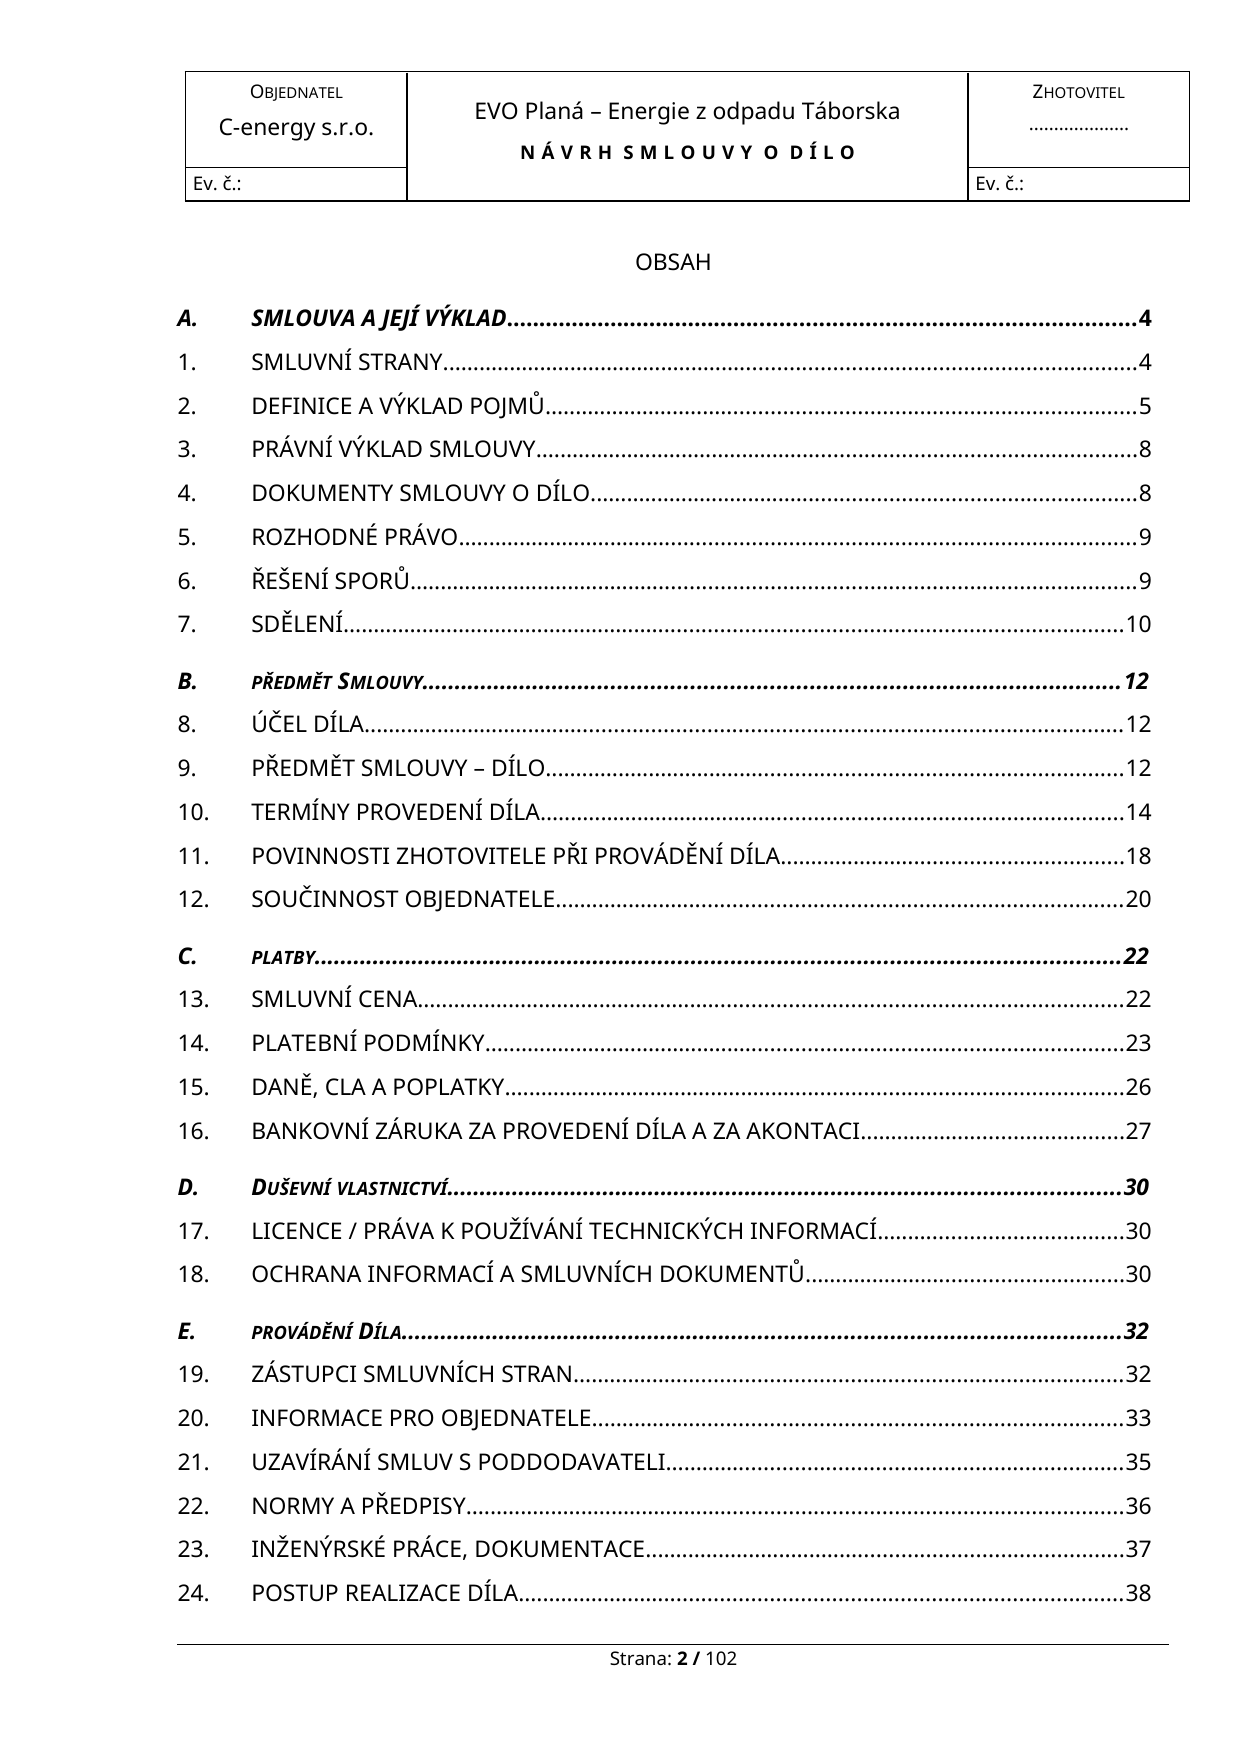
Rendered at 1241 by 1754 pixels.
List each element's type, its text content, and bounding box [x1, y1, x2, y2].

text 7. sdělení 10 [177, 608, 1169, 639]
text 2. DEFINICE a VÝKLAD POJMŮ 5 [177, 389, 1169, 421]
text C. platby 22 [177, 939, 1169, 971]
text 11. povinnosti Zhotovitele při provádění Díla 18 [177, 839, 1169, 871]
text 3. právní výklad Smlouvy 8 [177, 433, 1169, 464]
text 16. bankovní záruka za provedení Díla a za akontaci 27 [177, 1114, 1169, 1146]
text A. smlouva a její výklad 4 [177, 302, 1169, 333]
text 10. termíny provedení Díla 14 [177, 796, 1169, 827]
text 12. součinnost objednatele 20 [177, 883, 1169, 914]
text 24. postup realizace Díla 38 [177, 1577, 1169, 1608]
text 17. licence / práva k používání technických informací 30 [177, 1214, 1169, 1246]
text 14. platební podmínky 23 [177, 1027, 1169, 1058]
text 15. daně, cla a poplatky 26 [177, 1071, 1169, 1102]
text 13. smluvní cena 22 [177, 983, 1169, 1014]
text 23. Inženýrské práce, dokumentace 37 [177, 1533, 1169, 1564]
text E. provádění Díla 32 [177, 1314, 1169, 1346]
text D. Duševní vlastnictví 30 [177, 1171, 1169, 1202]
text 4. DOKUMENTY SMLOUVY O DÍLO 8 [177, 477, 1169, 508]
text 9. PŘEDMĚT SMLOUVY – DÍLO 12 [177, 752, 1169, 783]
text 8. Účel Díla 12 [177, 708, 1169, 739]
text 6. řešení sporů 9 [177, 564, 1169, 596]
text B. předmět Smlouvy 12 [177, 664, 1169, 696]
text 18. ochrana informací a smluvních dokumentů 30 [177, 1258, 1169, 1289]
text OBSAH [177, 246, 1169, 277]
text 1. Smluvní strany 4 [177, 346, 1169, 377]
text 5. rozhodné právo 9 [177, 521, 1169, 552]
text 22. normy a předpisy 36 [177, 1489, 1169, 1521]
text 20. informace pro objednatele 33 [177, 1402, 1169, 1433]
text 19. zástupci smluvních stran 32 [177, 1358, 1169, 1389]
text 21. uzavírání smluv s PODDODAVATELI 35 [177, 1446, 1169, 1477]
